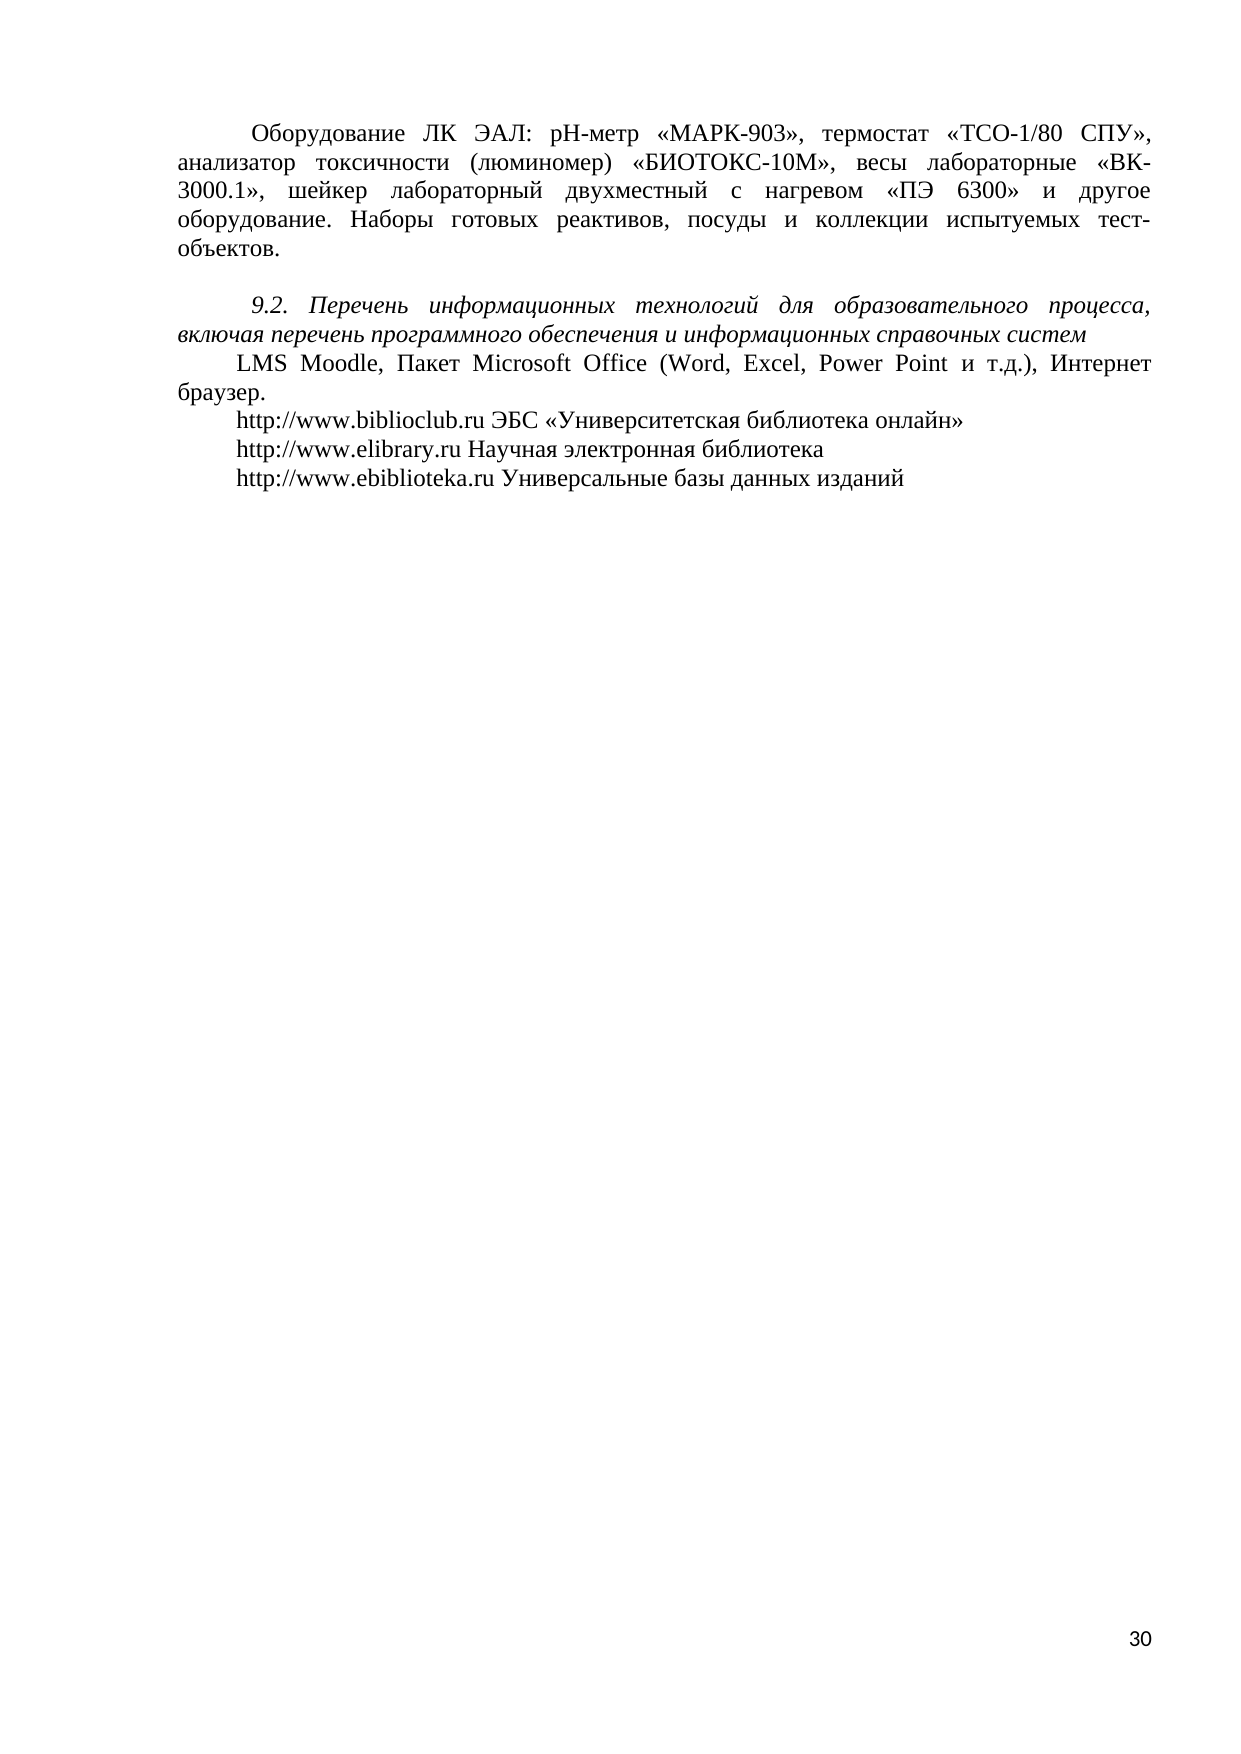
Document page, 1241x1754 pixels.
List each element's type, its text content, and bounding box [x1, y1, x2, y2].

text http://www.ebiblioteka.ru Универсальные базы данных изданий [177, 463, 1152, 492]
text LMS Moodle, Пакет Microsoft Office (Word, Excel, Power Point и т.д.), Интернет браузер. [177, 348, 1152, 406]
text Оборудование ЛК ЭАЛ: рН-метр «МАРК-903», термостат «ТСО-1/80 СПУ», анализатор токсичности (люминомер) «БИОТОКС-10М», весы лабораторные «ВК-3000.1», шейкер лабораторный двухместный с нагревом «ПЭ 6300» и другое оборудование. Наборы готовых реактивов, посуды и коллекции испытуемых тест-объектов. [177, 118, 1152, 262]
text http://www.biblioclub.ru ЭБС «Университетская библиотека онлайн» [177, 406, 1152, 434]
text 9.2. Перечень информационных технологий для образовательного процесса, включая перечень программного обеспечения и информационных справочных систем [177, 291, 1152, 348]
text http://www.elibrary.ru Научная электронная библиотека [177, 434, 1152, 463]
